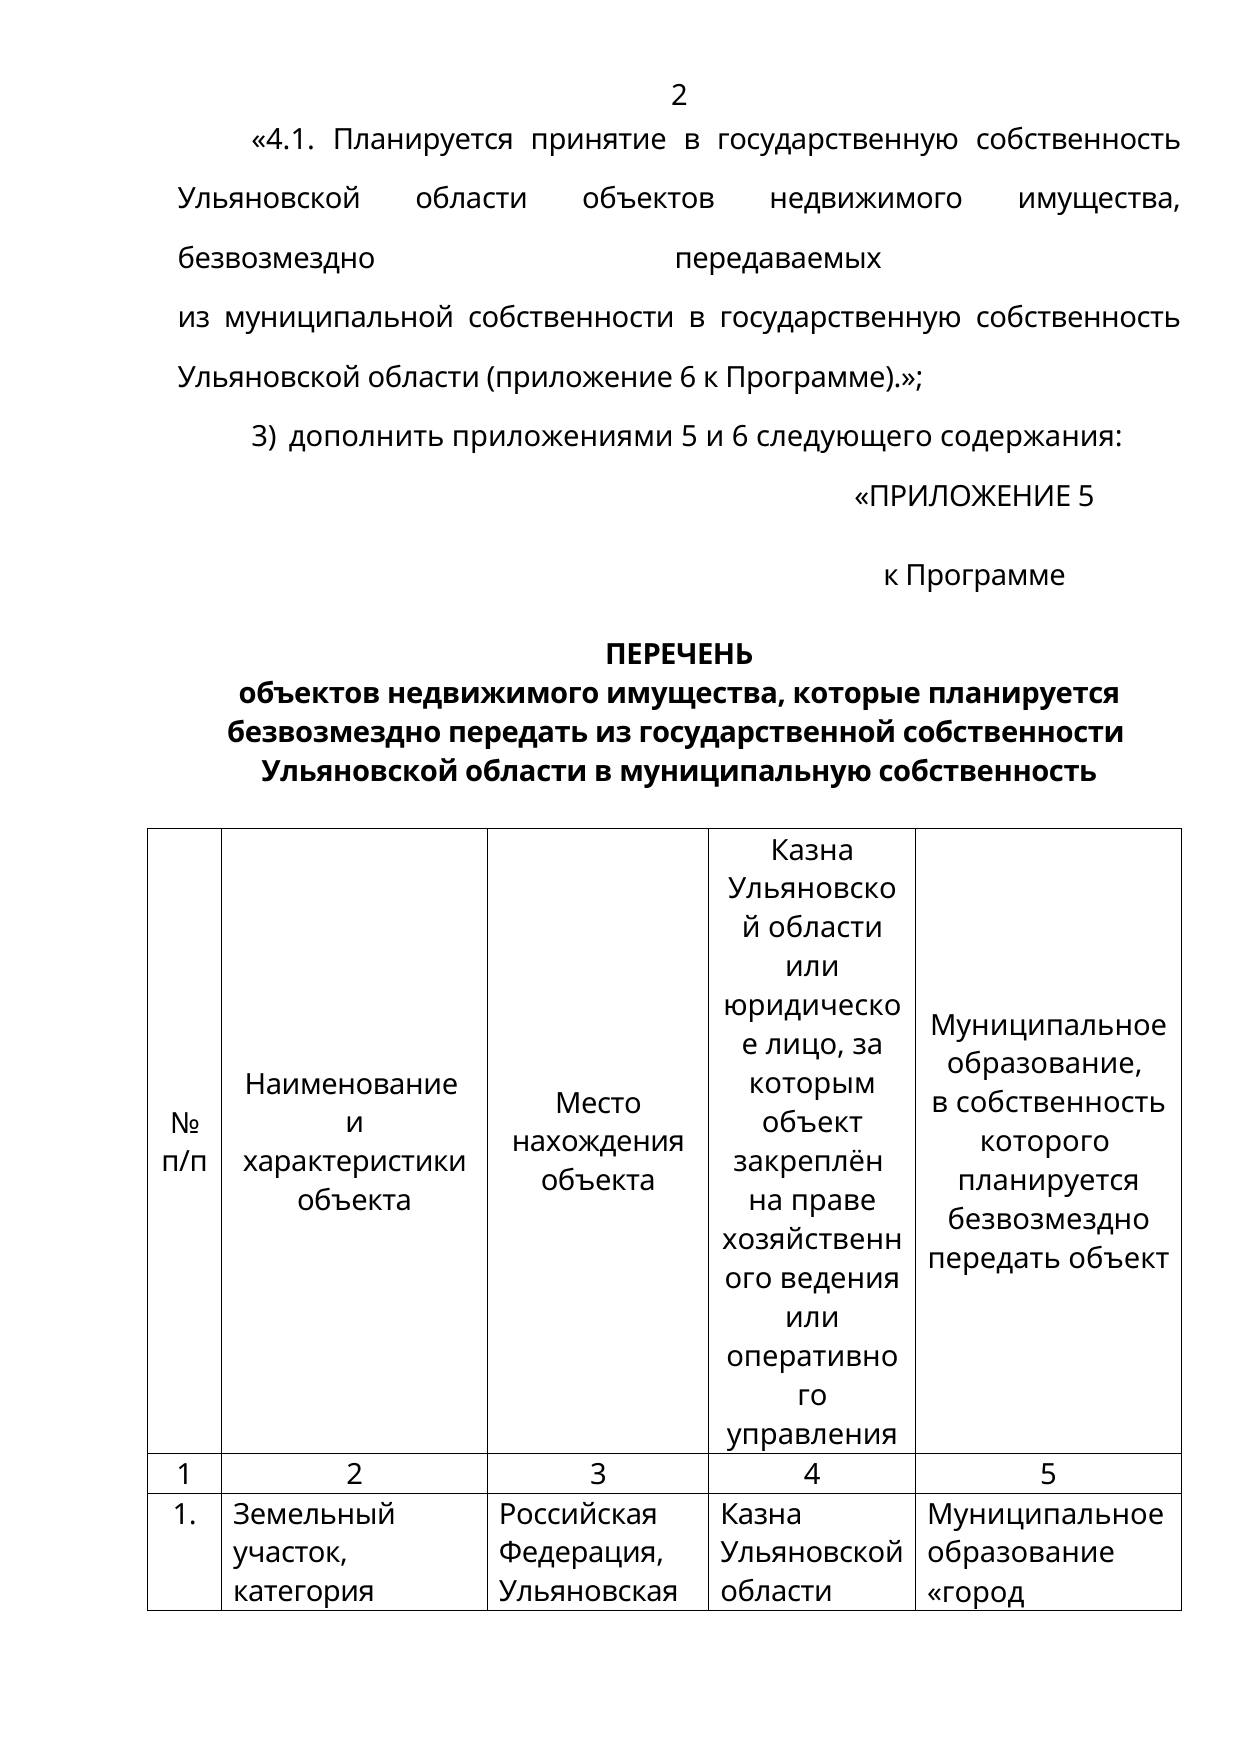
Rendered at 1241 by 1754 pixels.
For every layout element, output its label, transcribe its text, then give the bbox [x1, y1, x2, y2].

table_cell 3 [488, 1454, 708, 1492]
list дополнить приложениями 5 и 6 следующего содержания: [251, 416, 1181, 455]
table_cell 2 [222, 1454, 487, 1492]
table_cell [709, 1494, 915, 1610]
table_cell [222, 1494, 487, 1610]
table_cell 5 [916, 1454, 1181, 1492]
table_header Наименование и характеристики объекта [222, 829, 487, 1453]
table_header Казна Ульяновской области или юридическое лицо, за которым объект закреплён на праве хозяйственного ведения или оперативного управления [709, 829, 915, 1453]
list «ПРИЛОЖЕНИЕ 5 [768, 475, 1181, 515]
table_cell 1. [148, 1494, 221, 1610]
list к Программе [768, 554, 1181, 594]
table_header № п/п [148, 829, 221, 1453]
text «4.1. Планируется принятие в государственную собственность Ульяновской области объектов недвижимого имущества, безвозмездно передаваемых из муниципальной собственности в государственную собственность Ульяновской области (приложение 6 к Программе).»; [177, 118, 1181, 396]
table_header Место нахождения объекта [488, 829, 708, 1453]
text ПЕРЕЧЕНЬ объектов недвижимого имущества, которые планируется безвозмездно передать из государственной собственности Ульяновской области в муниципальную собственность [177, 634, 1181, 789]
table_header Муниципальное образование, в собственность которого планируется безвозмездно передать объект [916, 829, 1181, 1453]
table_cell 4 [709, 1454, 915, 1492]
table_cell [916, 1494, 1181, 1610]
table_cell 1 [148, 1454, 221, 1492]
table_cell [488, 1494, 708, 1610]
